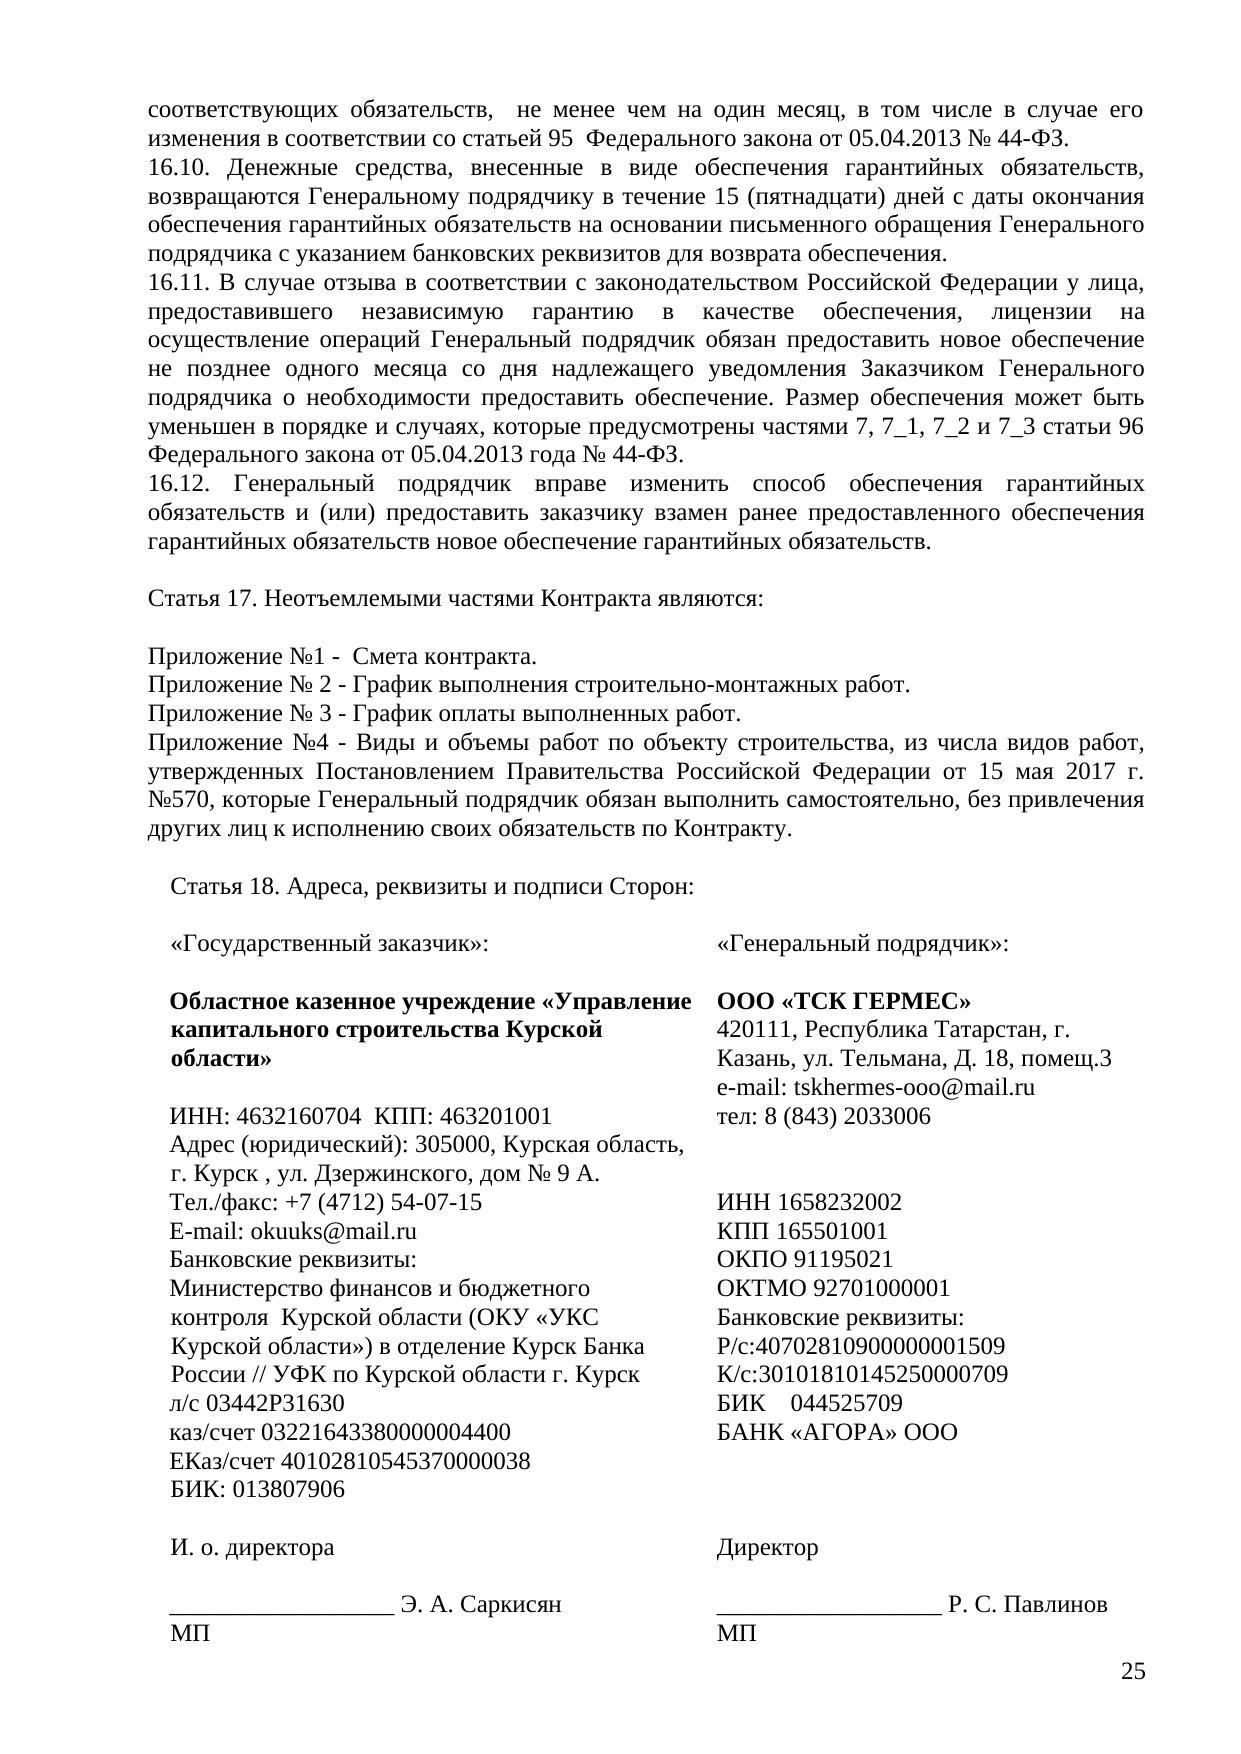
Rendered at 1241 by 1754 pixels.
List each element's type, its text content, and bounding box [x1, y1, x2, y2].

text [148, 94, 1146, 152]
text Приложение № 3 - График оплаты выполненных работ. [148, 698, 1146, 727]
text 16.10. Денежные средства, внесенные в виде обеспечения гарантийных обязательств, возвращаются Генеральному подрядчику в течение 15 (пятнадцати) дней с даты окончания обеспечения гарантийных обязательств на основании письменного обращения Генерального подрядчика с указанием банковских реквизитов для возврата обеспечения. [148, 152, 1146, 267]
text 16.11. В случае отзыва в соответствии с законодательством Российской Федерации у лица, предоставившего независимую гарантию в качестве обеспечения, лицензии на осуществление операций Генеральный подрядчик обязан предоставить новое обеспечение не позднее одного месяца со дня надлежащего уведомления Заказчиком Генерального подрядчика о необходимости предоставить обеспечение. Размер обеспечения может быть уменьшен в порядке и случаях, которые предусмотрены частями 7, 7_1, 7_2 и 7_3 статьи 96 Федерального закона от 05.04.2013 года № 44-ФЗ. [148, 267, 1146, 468]
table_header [159, 842, 705, 1647]
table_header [705, 842, 1193, 1647]
text Приложение № 2 - График выполнения строительно-монтажных работ. [148, 669, 1146, 698]
text Статья 17. Неотъемлемыми частями Контракта являются: [148, 583, 1146, 612]
text 16.12. Генеральный подрядчик вправе изменить способ обеспечения гарантийных обязательств и (или) предоставить заказчику взамен ранее предоставленного обеспечения гарантийных обязательств новое обеспечение гарантийных обязательств. [148, 468, 1146, 554]
text Приложение №1 - Смета контракта. [148, 641, 1146, 669]
text Приложение №4 - Виды и объемы работ по объекту строительства, из числа видов работ, утвержденных Постановлением Правительства Российской Федерации от 15 мая 2017 г. №570, которые Генеральный подрядчик обязан выполнить самостоятельно, без привлечения других лиц к исполнению своих обязательств по Контракту. [148, 727, 1146, 842]
